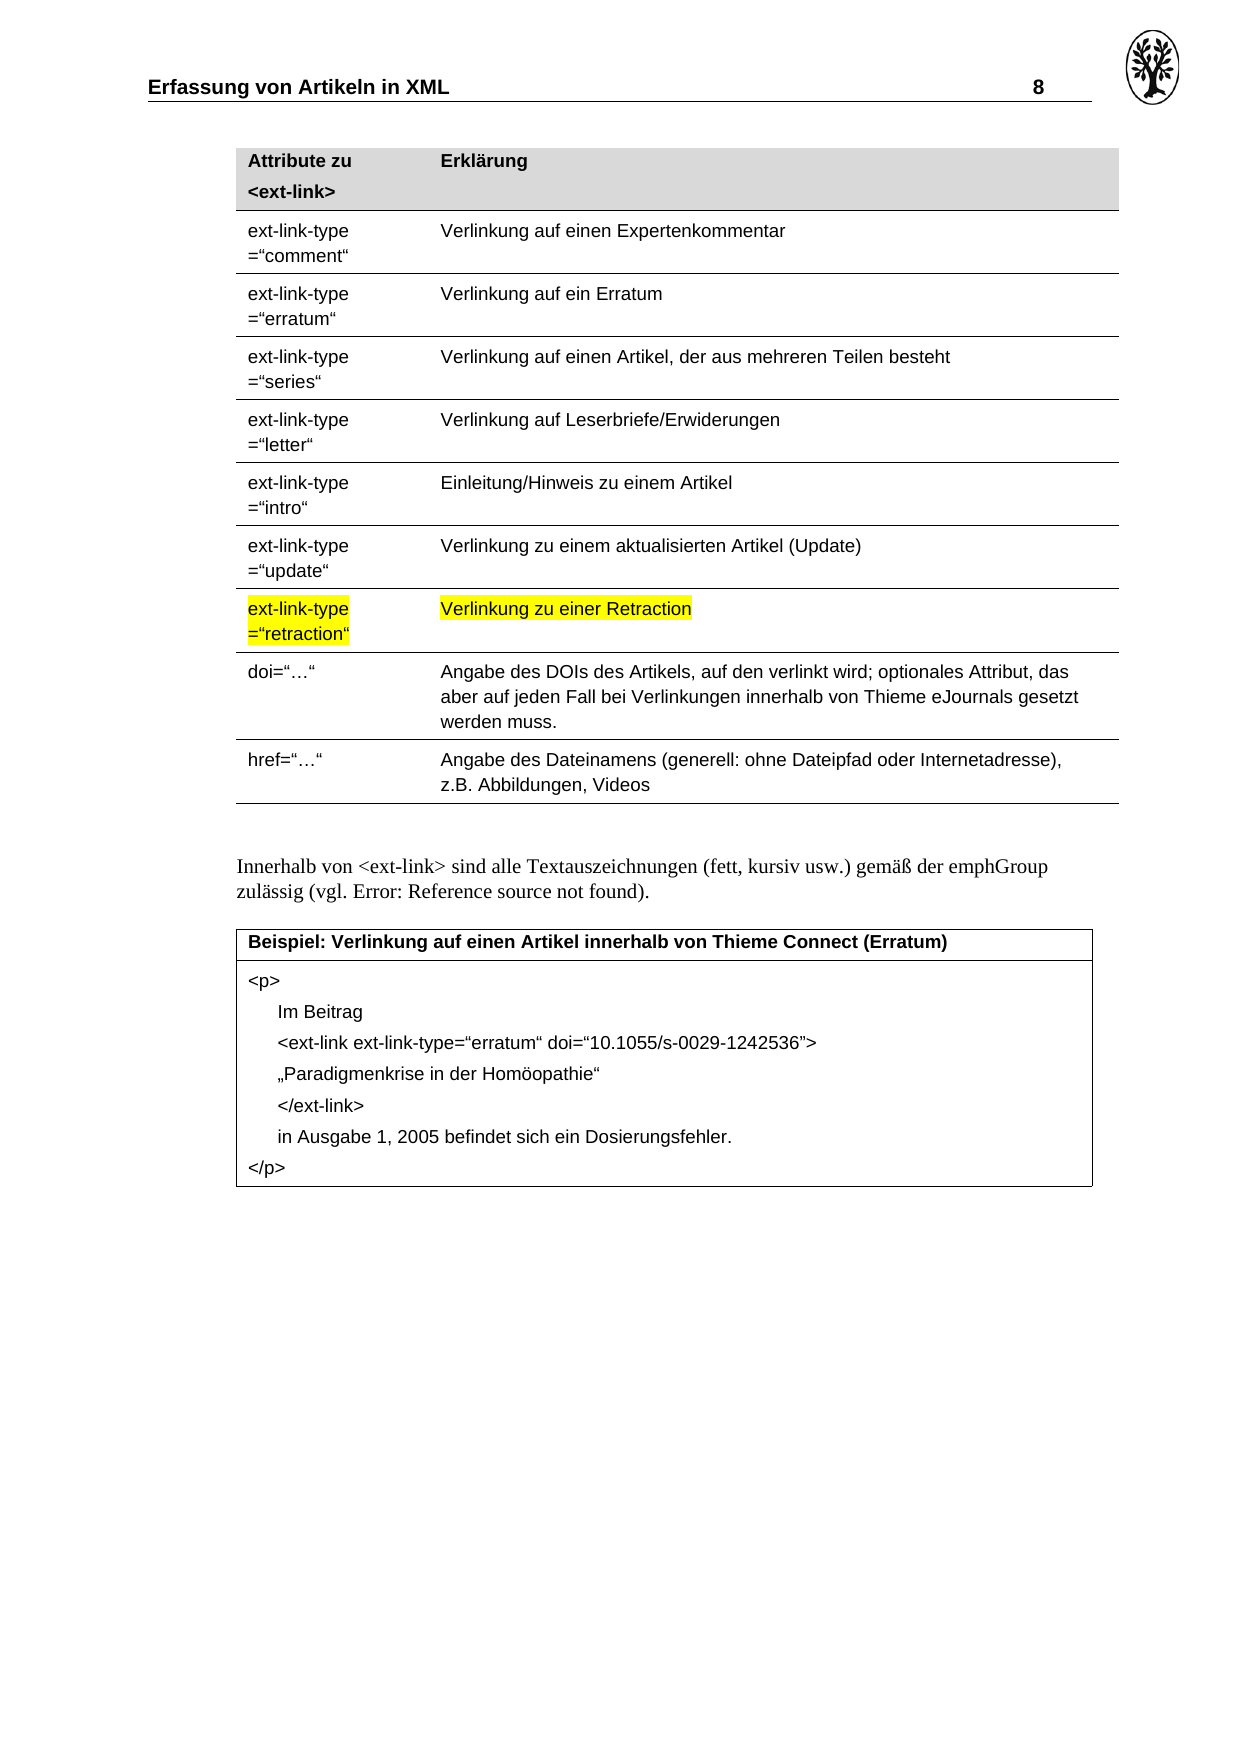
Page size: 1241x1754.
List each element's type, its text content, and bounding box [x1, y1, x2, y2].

table_cell Angabe des Dateinamens (generell: ohne Dateipfad oder Internetadresse), z.B. Abbildungen, Videos [429, 740, 1119, 802]
table_cell ext-link-type =“update“ [236, 526, 429, 588]
table_cell ext-link-type =“retraction“ [236, 589, 429, 651]
table_cell Verlinkung auf Leserbriefe/Erwiderungen [429, 400, 1119, 462]
table_cell doi=“…“ [236, 653, 429, 739]
picture [1125, 30, 1180, 105]
table_cell Verlinkung auf einen Artikel, der aus mehreren Teilen besteht [429, 337, 1119, 399]
table_header Erklärung [429, 148, 691, 210]
table_cell Einleitung/Hinweis zu einem Artikel [429, 463, 1119, 525]
table_cell ext-link-type =“series“ [236, 337, 429, 399]
table_header Beispiel: Verlinkung auf einen Artikel innerhalb von Thieme Connect (Erratum) [237, 930, 1092, 960]
table_cell ext-link-type =“intro“ [236, 463, 429, 525]
table_header [691, 148, 1119, 210]
table_cell ext-link-type =“comment“ [236, 211, 429, 273]
table_cell ext-link-type =“erratum“ [236, 274, 429, 336]
table_cell Verlinkung zu einer Retraction [429, 589, 1119, 651]
table_cell Verlinkung zu einem aktualisierten Artikel (Update) [429, 526, 1119, 588]
table_cell ext-link-type =“letter“ [236, 400, 429, 462]
table_cell href=“…“ [236, 740, 429, 802]
table_header Attribute zu <ext-link> [236, 148, 429, 210]
table_cell Verlinkung auf ein Erratum [429, 274, 1119, 336]
table_cell Angabe des DOIs des Artikels, auf den verlinkt wird; optionales Attribut, das aber auf jeden Fall bei Verlinkungen innerhalb von Thieme eJournals gesetzt werden muss. [429, 653, 1119, 739]
table_cell <p> Im Beitrag <ext-link ext-link-type=“erratum“ doi=“10.1055/s-0029-1242536”> „Paradigmenkrise in der Homöopathie“ </ext-link> in Ausgabe 1, 2005 befindet sich ein Dosierungsfehler. </p> [237, 961, 1092, 1186]
table_cell Verlinkung auf einen Expertenkommentar [429, 211, 1119, 273]
